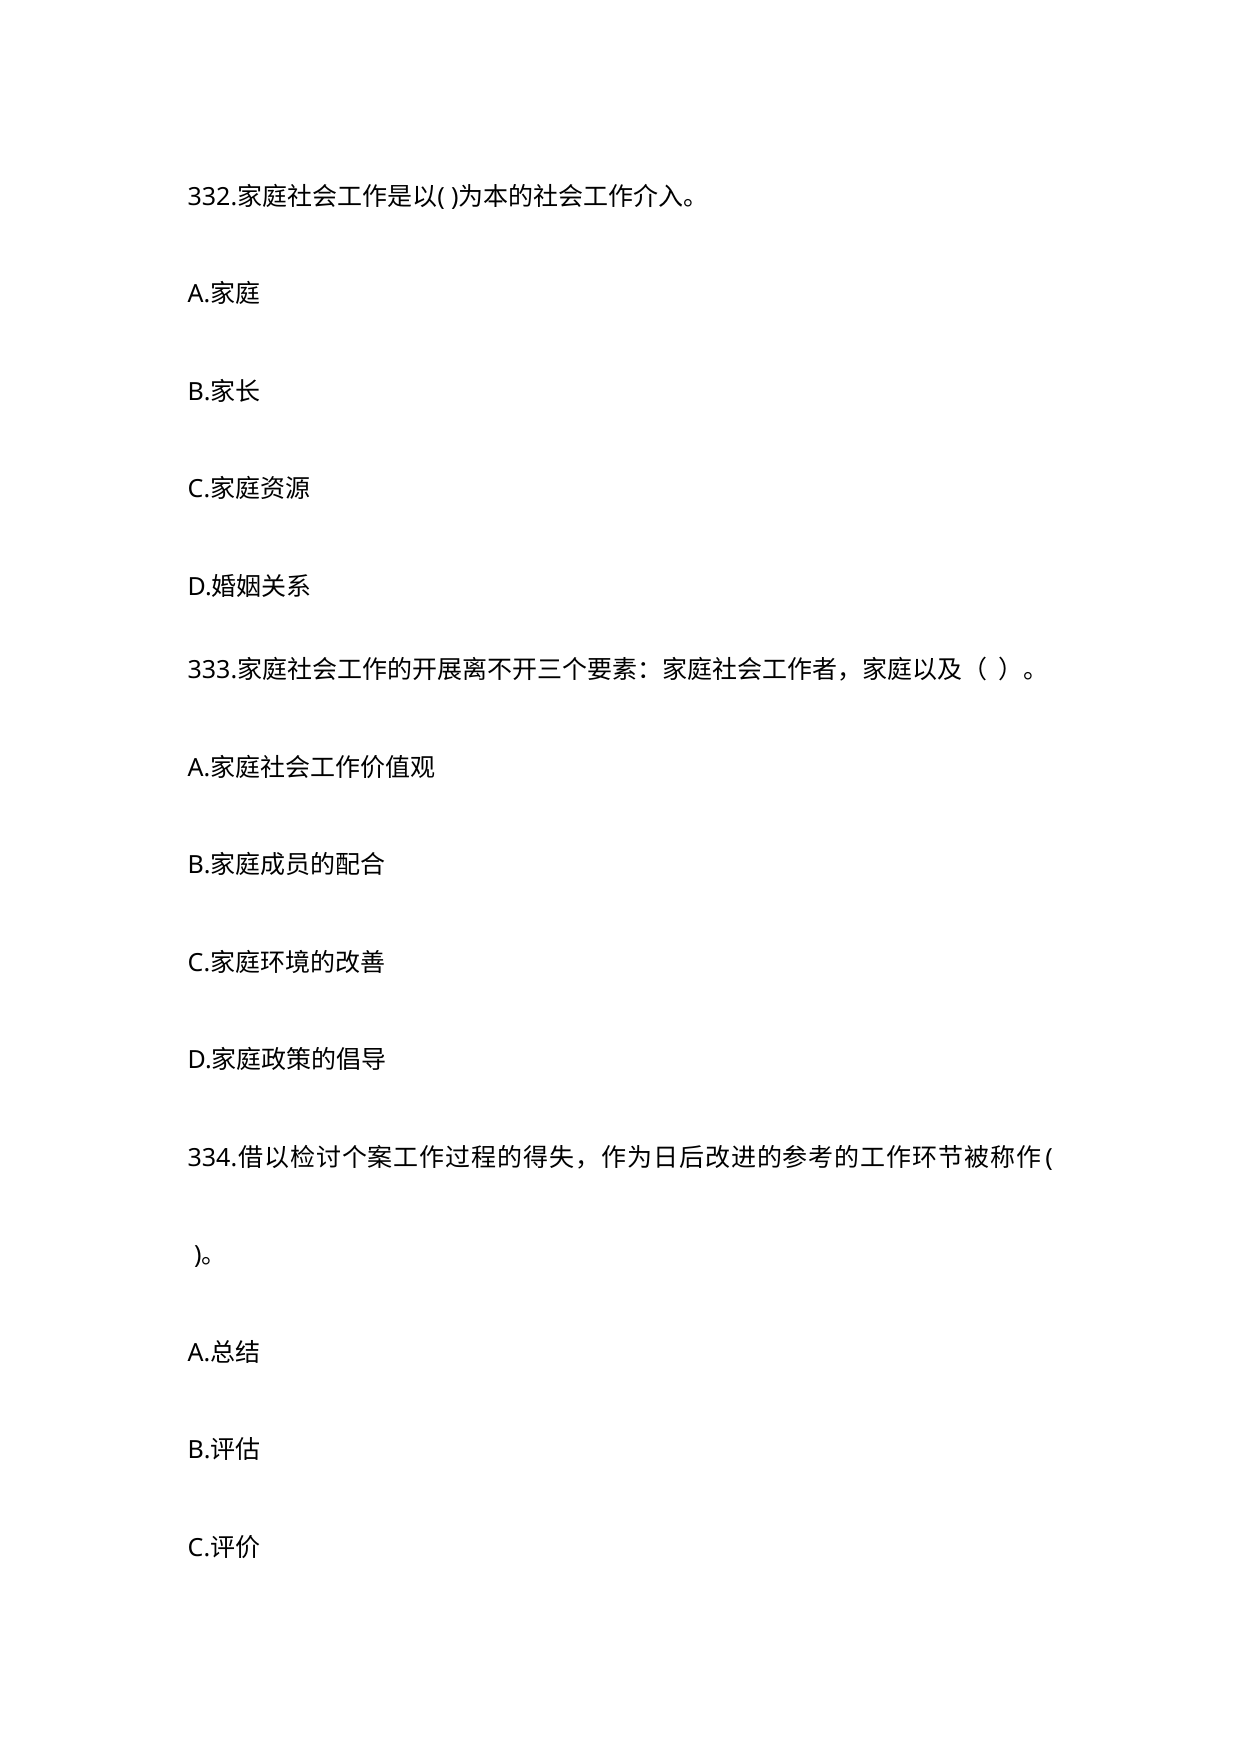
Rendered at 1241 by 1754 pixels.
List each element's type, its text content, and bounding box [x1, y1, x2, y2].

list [187, 635, 1053, 1578]
list 332.家庭社会工作是以( )为本的社会工作介入。 A.家庭 B.家长 C.家庭资源 D.婚姻关系 [187, 162, 1053, 617]
